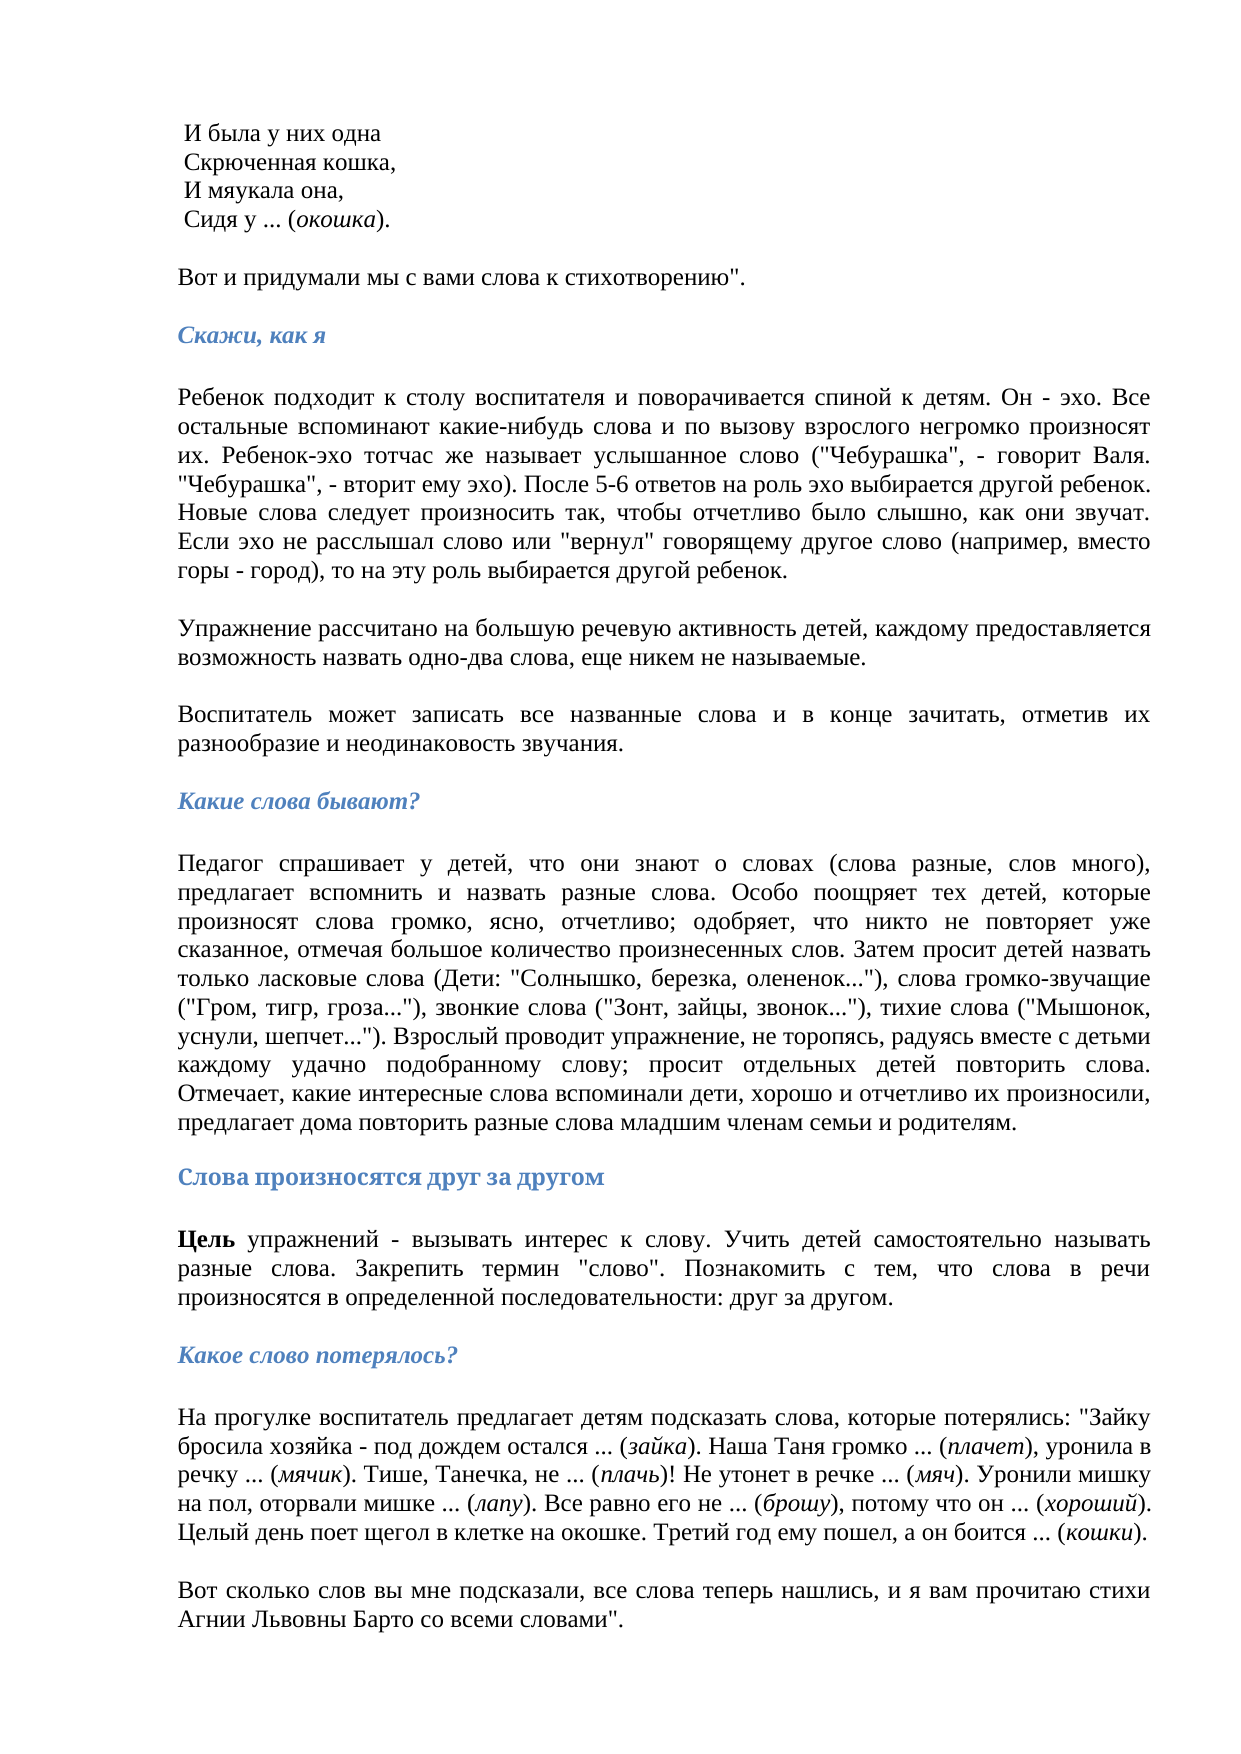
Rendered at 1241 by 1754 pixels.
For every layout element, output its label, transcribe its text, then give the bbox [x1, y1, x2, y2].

text Вот и придумали мы с вами слова к стихотворению". [177, 262, 1152, 291]
text Воспитатель может записать все названные слова и в конце зачитать, отметив их разнообразие и неодинаковость звучания. [177, 699, 1152, 757]
text И мяукала она, [177, 176, 1152, 204]
subtitle Слова произносятся друг за другом [177, 1165, 1152, 1191]
text Цель упражнений - вызывать интерес к слову. Учить детей самостоятельно называть разные слова. Закрепить термин "слово". Познакомить с тем, что слова в речи произносятся в определенной последовательности: друг за другом. [177, 1224, 1152, 1311]
text И была у них одна [177, 118, 1152, 147]
text Сидя у ... (окошка). [177, 204, 1152, 233]
text Педагог спрашивает у детей, что они знают о словах (слова разные, слов много), предлагает вспомнить и назвать разные слова. Особо поощряет тех детей, которые произносят слова громко, ясно, отчетливо; одобряет, что никто не повторяет уже сказанное, отмечая большое количество произнесенных слов. Затем просит детей назвать только ласковые слова (Дети: "Солнышко, березка, олененок..."), слова громко-звучащие ("Гром, тигр, гроза..."), звонкие слова ("Зонт, зайцы, звонок..."), тихие слова ("Мышонок, уснули, шепчет..."). Взрослый проводит упражнение, не торопясь, радуясь вместе с детьми каждому удачно подобранному слову; просит отдельных детей повторить слова. Отмечает, какие интересные слова вспоминали дети, хорошо и отчетливо их произносили, предлагает дома повторить разные слова младшим членам семьи и родителям. [177, 848, 1152, 1136]
subtitle Какое слово потерялось? [177, 1340, 1152, 1368]
text Скрюченная кошка, [177, 147, 1152, 176]
subtitle Какие слова бывают? [177, 786, 1152, 815]
subtitle Скажи, как я [177, 320, 1152, 349]
text Упражнение рассчитано на большую речевую активность детей, каждому предоставляется возможность назвать одно-два слова, еще никем не называемые. [177, 613, 1152, 670]
text На прогулке воспитатель предлагает детям подсказать слова, которые потерялись: "Зайку бросила хозяйка - под дождем остался ... (зайка). Наша Таня громко ... (плачет), уронила в речку ... (мячик). Тише, Танечка, не ... (плачь)! Не утонет в речке ... (мяч). Уронили мишку на пол, оторвали мишке ... (лапу). Все равно его не ... (брошу), потому что он ... (хороший). Целый день поет щегол в клетке на окошке. Третий год ему пошел, а он боится ... (кошки). [177, 1402, 1152, 1546]
text Ребенок подходит к столу воспитателя и поворачивается спиной к детям. Он - эхо. Все остальные вспоминают какие-нибудь слова и по вызову взрослого негромко произносят их. Ребенок-эхо тотчас же называет услышанное слово ("Чебурашка", - говорит Валя. "Чебурашка", - вторит ему эхо). После 5-6 ответов на роль эхо выбирается другой ребенок. Новые слова следует произносить так, чтобы отчетливо было слышно, как они звучат. Если эхо не расслышал слово или "вернул" говорящему другое слово (например, вместо горы - город), то на эту роль выбирается другой ребенок. [177, 382, 1152, 584]
text Вот сколько слов вы мне подсказали, все слова теперь нашлись, и я вам прочитаю стихи Агнии Львовны Барто со всеми словами". [177, 1575, 1152, 1632]
